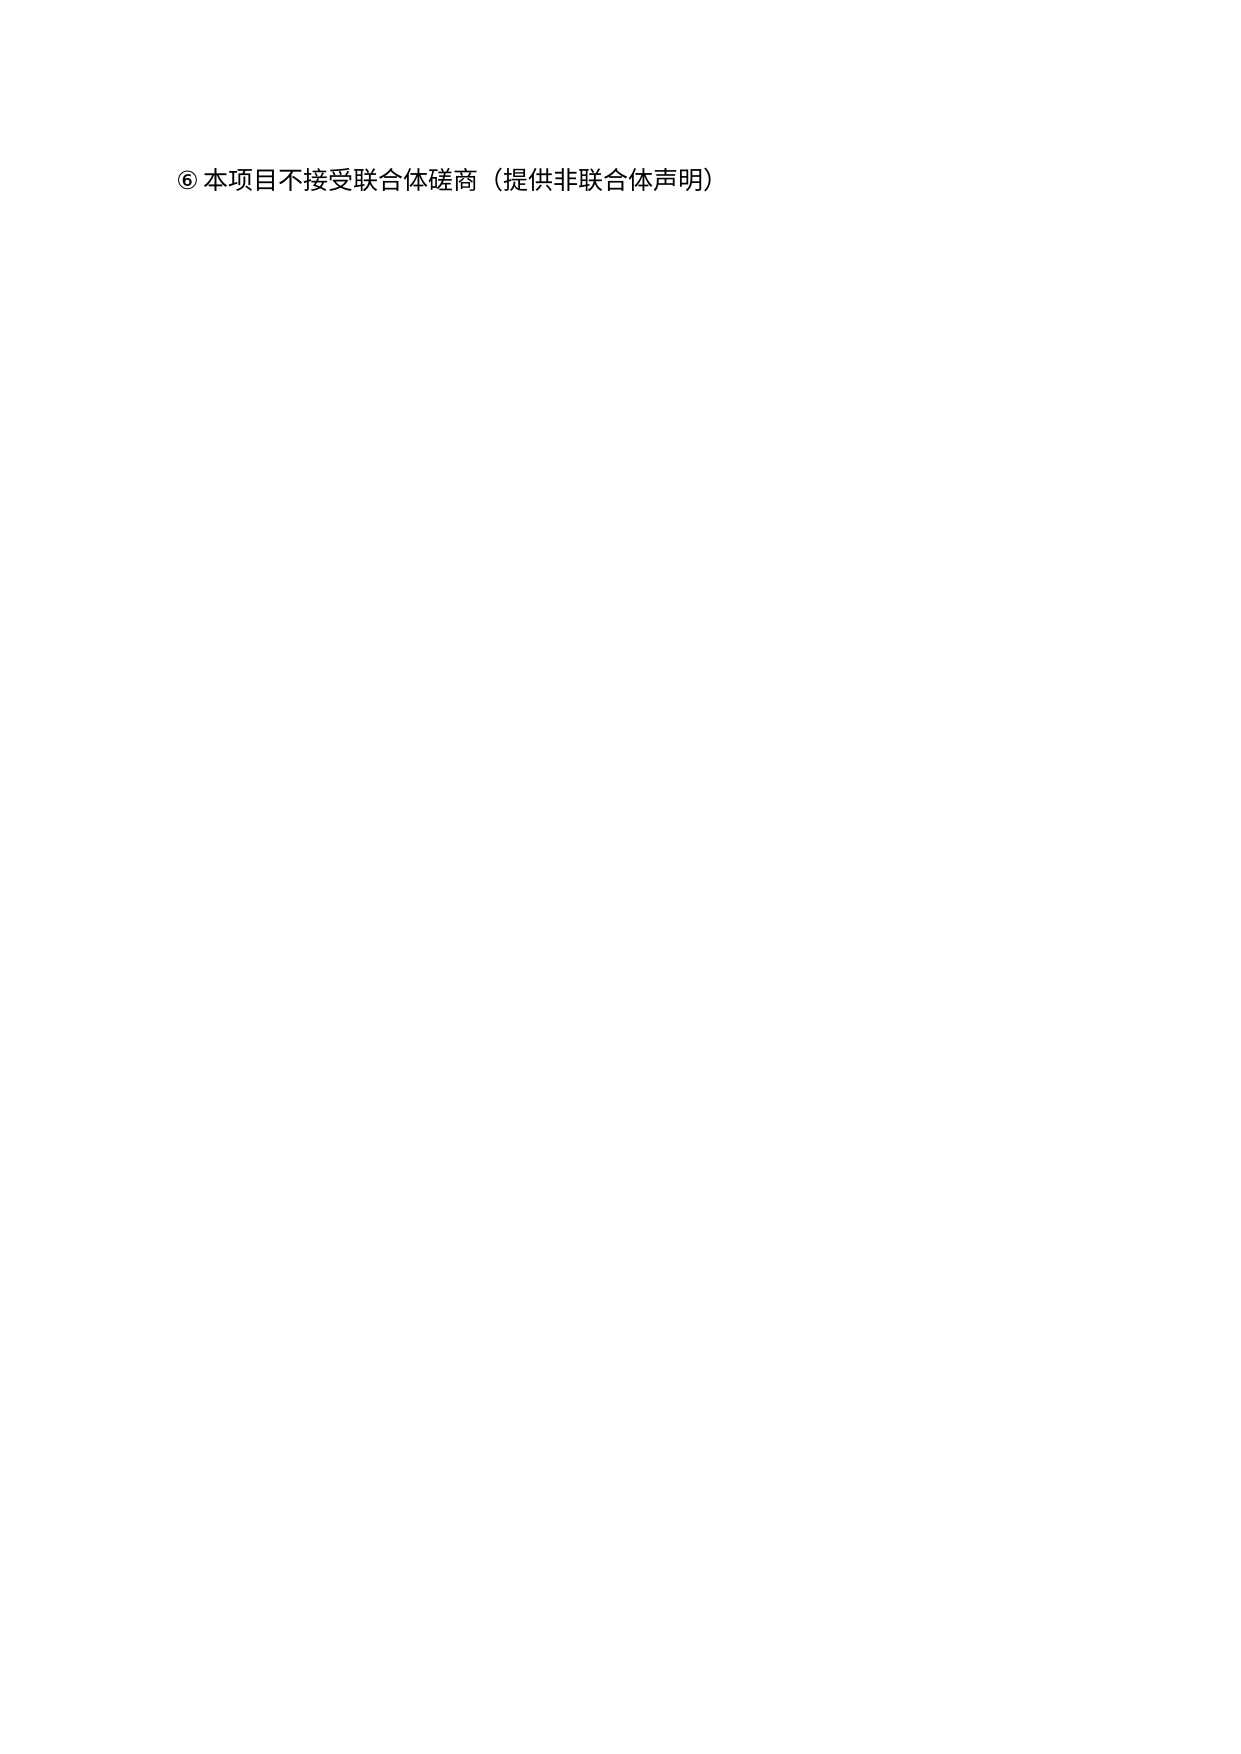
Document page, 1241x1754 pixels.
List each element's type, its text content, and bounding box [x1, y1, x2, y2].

text ⑥本项目不接受联合体磋商（提供非联合体声明） [176, 146, 1064, 211]
